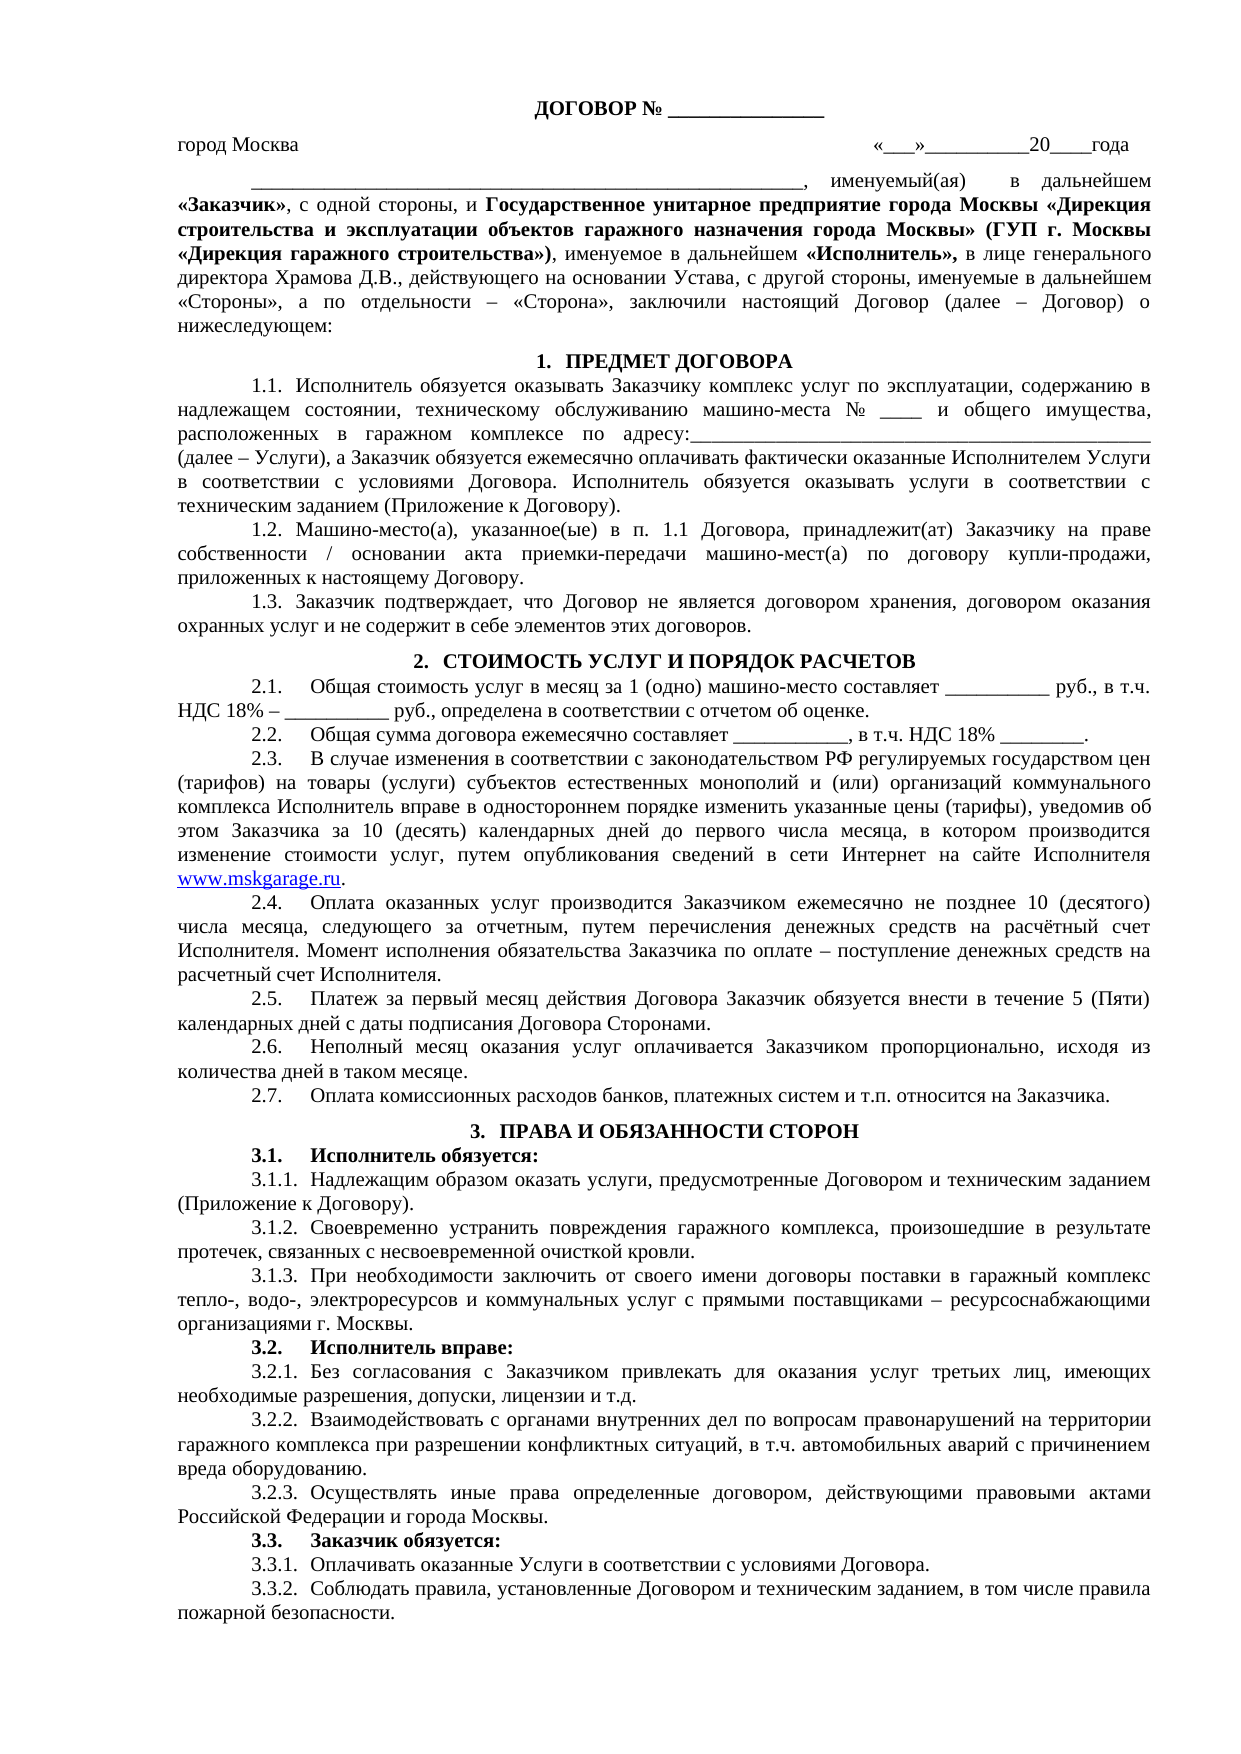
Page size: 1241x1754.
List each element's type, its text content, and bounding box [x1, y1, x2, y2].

list Осуществлять иные права определенные договором, действующими правовыми актами Российской Федерации и города Москвы. [177, 1479, 1152, 1528]
list Заказчик обязуется: [177, 1528, 1152, 1552]
list ПРЕДМЕТ ДОГОВОРА [177, 349, 1152, 373]
list Неполный месяц оказания услуг оплачивается Заказчиком пропорционально, исходя из количества дней в таком месяце. [177, 1034, 1152, 1083]
list Машино-место(а), указанное(ые) в п. 1.1 Договора, принадлежит(ат) Заказчику на праве собственности / основании акта приемки-передачи машино-мест(а) по договору купли-продажи, приложенных к настоящему Договору. [177, 517, 1152, 589]
text _____________________________________________________, именуемый(ая) в дальнейшем «Заказчик», с одной стороны, и Государственное унитарное предприятие города Москвы «Дирекция строительства и эксплуатации объектов гаражного назначения города Москвы» (ГУП г. Москвы «Дирекция гаражного строительства»), именуемое в дальнейшем «Исполнитель», в лице генерального директора Храмова Д.В., действующего на основании Устава, с другой стороны, именуемые в дальнейшем «Стороны», а по отдельности – «Сторона», заключили настоящий Договор (далее – Договор) о нижеследующем: [177, 168, 1152, 337]
list ПРАВА И ОБЯЗАННОСТИ СТОРОН [177, 1119, 1152, 1143]
list Платеж за первый месяц действия Договора Заказчик обязуется внести в течение 5 (Пяти) календарных дней с даты подписания Договора Сторонами. [177, 986, 1152, 1034]
list Надлежащим образом оказать услуги, предусмотренные Договором и техническим заданием (Приложение к Договору). [177, 1167, 1152, 1215]
list Оплата оказанных услуг производится Заказчиком ежемесячно не позднее 10 (десятого) числа месяца, следующего за отчетным, путем перечисления денежных средств на расчётный счет Исполнителя. Момент исполнения обязательства Заказчика по оплате – поступление денежных средств на расчетный счет Исполнителя. [177, 890, 1152, 986]
list Исполнитель вправе: [177, 1335, 1152, 1359]
title ДОГОВОР № _______________ [177, 96, 1152, 120]
list Оплата комиссионных расходов банков, платежных систем и т.п. относится на Заказчика. [177, 1083, 1152, 1107]
list В случае изменения в соответствии с законодательством РФ регулируемых государством цен (тарифов) на товары (услуги) субъектов естественных монополий и (или) организаций коммунального комплекса Исполнитель вправе в одностороннем порядке изменить указанные цены (тарифы), уведомив об этом Заказчика за 10 (десять) календарных дней до первого числа месяца, в котором производится изменение стоимости услуг, путем опубликования сведений в сети Интернет на сайте Исполнителя www.mskgarage.ru. [177, 746, 1152, 890]
list Общая сумма договора ежемесячно составляет ___________, в т.ч. НДС 18% ________. [177, 722, 1152, 746]
list Без согласования с Заказчиком привлекать для оказания услуг третьих лиц, имеющих необходимые разрешения, допуски, лицензии и т.д. [177, 1359, 1152, 1407]
list При необходимости заключить от своего имени договоры поставки в гаражный комплекс тепло-, водо-, электроресурсов и коммунальных услуг с прямыми поставщиками – ресурсоснабжающими организациями г. Москвы. [177, 1263, 1152, 1335]
list Исполнитель обязуется оказывать Заказчику комплекс услуг по эксплуатации, содержанию в надлежащем состоянии, техническому обслуживанию машино-места № ____ и общего имущества, расположенных в гаражном комплексе по адресу:___________________________________________ (далее – Услуги), а Заказчик обязуется ежемесячно оплачивать фактически оказанные Исполнителем Услуги в соответствии с условиями Договора. Исполнитель обязуется оказывать услуги в соответствии с техническим заданием (Приложение к Договору). [177, 373, 1152, 517]
table_header город Москва [166, 132, 653, 156]
list Соблюдать правила, установленные Договором и техническим заданием, в том числе правила пожарной безопасности. [177, 1576, 1152, 1624]
list Общая стоимость услуг в месяц за 1 (одно) машино-место составляет __________ руб., в т.ч. НДС 18% – __________ руб., определена в соответствии с отчетом об оценке. [177, 673, 1152, 722]
table_header «___»__________20____года [653, 132, 1140, 156]
list СТОИМОСТЬ УСЛУГ И ПОРЯДОК РАСЧЕТОВ [177, 649, 1152, 673]
list Исполнитель обязуется: [177, 1143, 1152, 1167]
list Взаимодействовать с органами внутренних дел по вопросам правонарушений на территории гаражного комплекса при разрешении конфликтных ситуаций, в т.ч. автомобильных аварий с причинением вреда оборудованию. [177, 1407, 1152, 1479]
list Оплачивать оказанные Услуги в соответствии с условиями Договора. [177, 1552, 1152, 1576]
list Заказчик подтверждает, что Договор не является договором хранения, договором оказания охранных услуг и не содержит в себе элементов этих договоров. [177, 589, 1152, 637]
list Своевременно устранить повреждения гаражного комплекса, произошедшие в результате протечек, связанных с несвоевременной очисткой кровли. [177, 1215, 1152, 1263]
